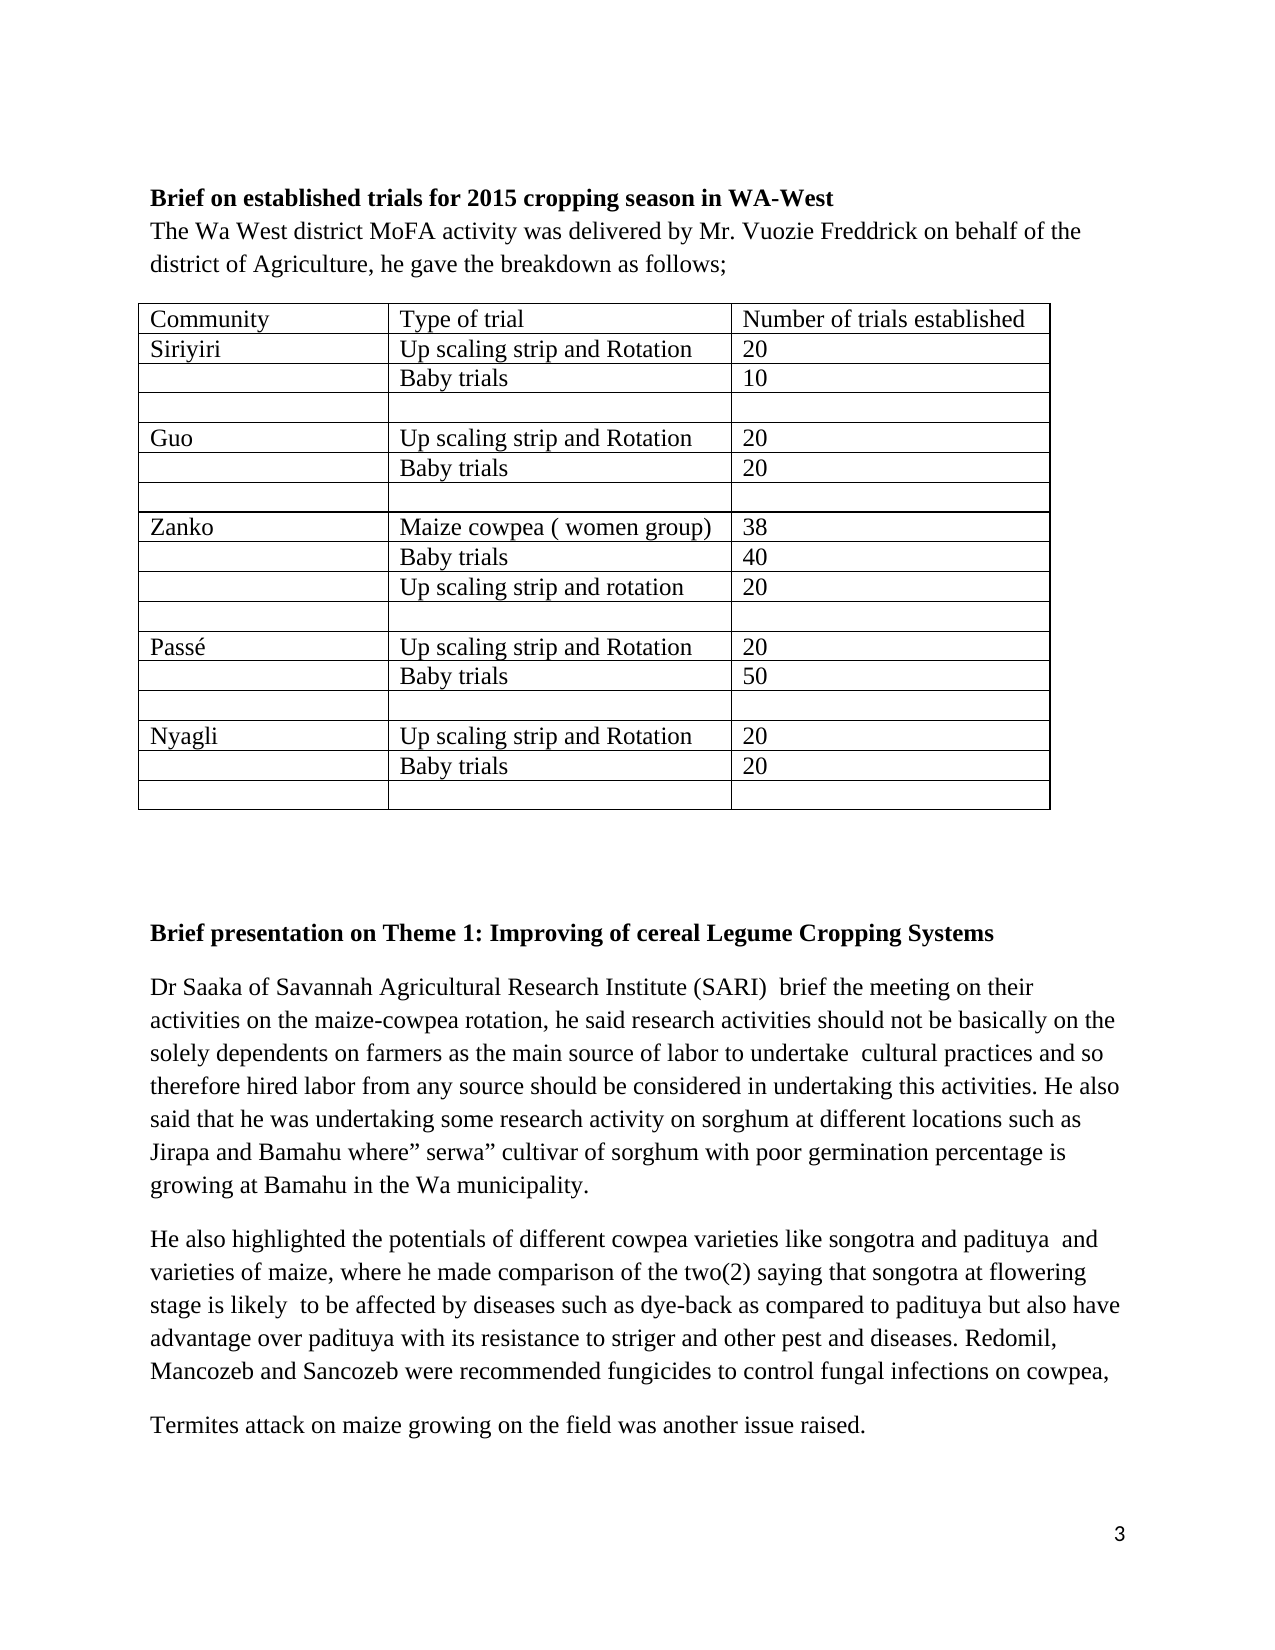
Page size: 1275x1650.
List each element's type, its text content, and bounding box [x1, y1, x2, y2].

table_header Number of trials established [732, 304, 1049, 333]
table_cell Passé [139, 632, 388, 660]
table_cell [139, 602, 388, 631]
table_cell [389, 781, 731, 809]
table_cell 20 [732, 721, 1049, 750]
table_cell 50 [732, 661, 1049, 690]
table_cell [732, 781, 1049, 809]
table_cell Baby trials [389, 542, 731, 571]
table_cell Nyagli [139, 721, 388, 750]
table_cell Up scaling strip and Rotation [389, 721, 731, 750]
table_cell [389, 602, 731, 631]
table_cell [139, 542, 388, 571]
table_cell Up scaling strip and rotation [389, 572, 731, 601]
table_cell 40 [732, 542, 1049, 571]
text The Wa West district MoFA activity was delivered by Mr. Vuozie Freddrick on behalf of the district of Agriculture, he gave the breakdown as follows; [150, 216, 1125, 278]
table_cell [139, 751, 388, 779]
table_cell [389, 483, 731, 511]
table_cell [389, 691, 731, 720]
table_cell 20 [732, 453, 1049, 482]
table_cell 38 [732, 513, 1049, 541]
table_cell [732, 393, 1049, 422]
table_cell Maize cowpea ( women group) [389, 513, 731, 541]
table_cell [732, 691, 1049, 720]
table_cell Up scaling strip and Rotation [389, 334, 731, 362]
text Dr Saaka of Savannah Agricultural Research Institute (SARI) brief the meeting on their activities on the maize-cowpea rotation, he said research activities should not be basically on the solely dependents on farmers as the main source of labor to undertake cultural practices and so therefore hired labor from any source should be considered in undertaking this activities. He also said that he was undertaking some research activity on sorghum at different locations such as Jirapa and Bamahu where” serwa” cultivar of sorghum with poor germination percentage is growing at Bamahu in the Wa municipality. [150, 972, 1125, 1199]
table_cell [139, 364, 388, 392]
table_cell [139, 483, 388, 511]
table_cell [139, 572, 388, 601]
table_cell Baby trials [389, 661, 731, 690]
table_cell [139, 661, 388, 690]
table_cell Baby trials [389, 364, 731, 392]
text Brief presentation on Theme 1: Improving of cereal Legume Cropping Systems [150, 918, 1125, 947]
table_cell 10 [732, 364, 1049, 392]
table_cell Up scaling strip and Rotation [389, 423, 731, 452]
table_cell 20 [732, 334, 1049, 362]
table_cell [732, 602, 1049, 631]
text Termites attack on maize growing on the field was another issue raised. [150, 1410, 1125, 1439]
text He also highlighted the potentials of different cowpea varieties like songotra and padituya and varieties of maize, where he made comparison of the two(2) saying that songotra at flowering stage is likely to be affected by diseases such as dye-back as compared to padituya but also have advantage over padituya with its resistance to striger and other pest and diseases. Redomil, Mancozeb and Sancozeb were recommended fungicides to control fungal infections on cowpea, [150, 1224, 1125, 1385]
table_cell 20 [732, 423, 1049, 452]
table_header Type of trial [389, 304, 731, 333]
table_cell 20 [732, 751, 1049, 779]
table_cell [389, 393, 731, 422]
table_cell [139, 393, 388, 422]
table_cell Baby trials [389, 751, 731, 779]
table_cell [139, 781, 388, 809]
text Brief on established trials for 2015 cropping season in WA-West [150, 183, 1125, 212]
table_cell Guo [139, 423, 388, 452]
table_header Community [139, 304, 388, 333]
table_cell [732, 483, 1049, 511]
table_cell Siriyiri [139, 334, 388, 362]
table_cell Up scaling strip and Rotation [389, 632, 731, 660]
table_cell [139, 453, 388, 482]
table_cell 20 [732, 572, 1049, 601]
table_cell Baby trials [389, 453, 731, 482]
table_cell [139, 691, 388, 720]
table_cell 20 [732, 632, 1049, 660]
table_cell Zanko [139, 513, 388, 541]
